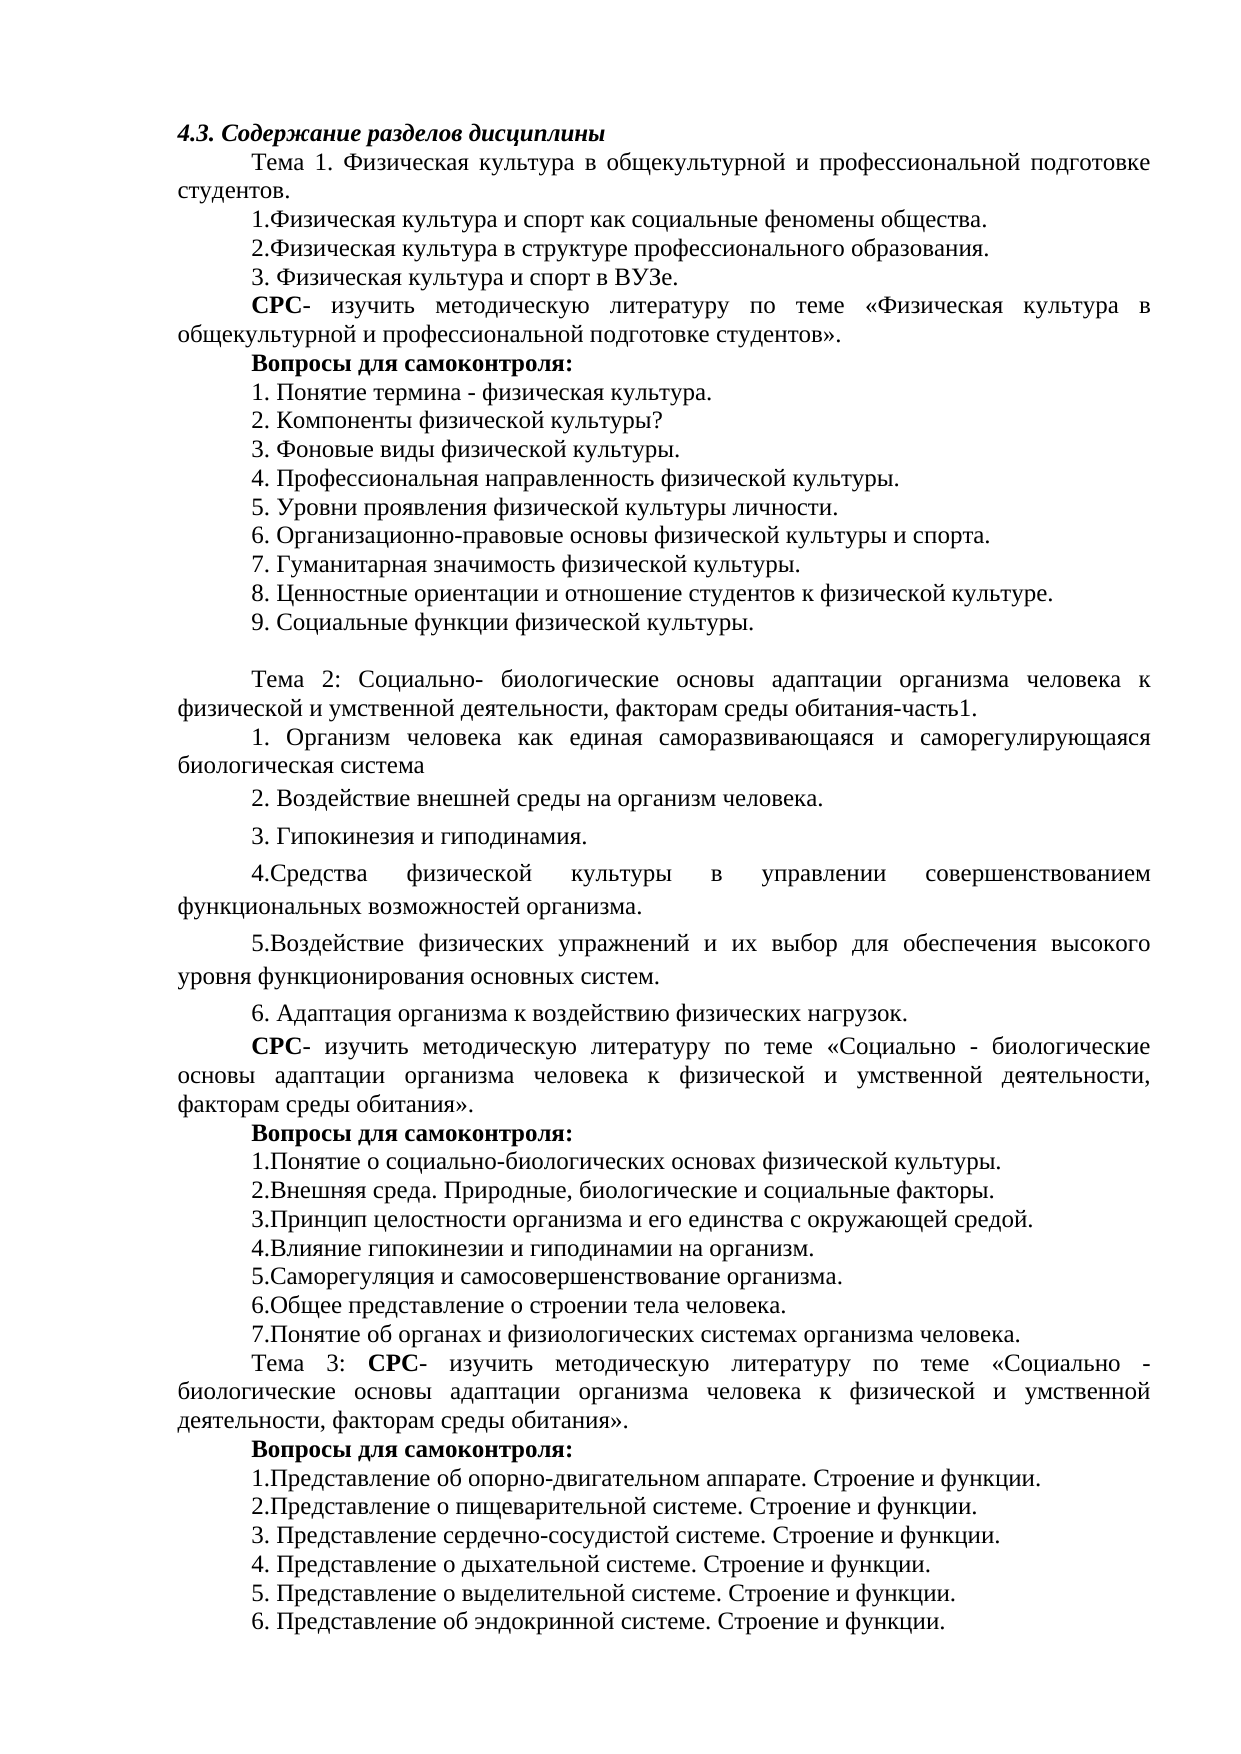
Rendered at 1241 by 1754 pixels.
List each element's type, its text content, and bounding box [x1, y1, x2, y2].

text 2. Воздействие внешней среды на организм человека. [177, 783, 1152, 812]
text Тема 2: Социально- биологические основы адаптации организма человека к физической и умственной деятельности, факторам среды обитания-часть1. [177, 664, 1152, 722]
text 4.Влияние гипокинезии и гиподинамии на организм. [177, 1233, 1152, 1261]
text 2. Компоненты физической культуры? [177, 406, 1152, 434]
text 3. Представление сердечно-сосудистой системе. Строение и функции. [177, 1520, 1152, 1549]
text 3. Гипокинезия и гиподинамия. [177, 821, 1152, 849]
text СРС- изучить методическую литературу по теме «Социально - биологические основы адаптации организма человека к физической и умственной деятельности, факторам среды обитания». [177, 1031, 1152, 1118]
text 5.Саморегуляция и самосовершенствование организма. [177, 1261, 1152, 1290]
text 2.Представление о пищеварительной системе. Строение и функции. [177, 1491, 1152, 1520]
text 6. Адаптация организма к воздействию физических нагрузок. [177, 998, 1152, 1027]
text Тема 1. Физическая культура в общекультурной и профессиональной подготовке студентов. [177, 147, 1152, 204]
text 6. Представление об эндокринной системе. Строение и функции. [177, 1606, 1152, 1635]
text 4. Представление о дыхательной системе. Строение и функции. [177, 1549, 1152, 1578]
text 5. Уровни проявления физической культуры личности. [177, 492, 1152, 521]
text 1. Понятие термина - физическая культура. [177, 377, 1152, 406]
text Вопросы для самоконтроля: [177, 1434, 1152, 1463]
text 3. Фоновые виды физической культуры. [177, 434, 1152, 463]
text 3. Физическая культура и спорт в ВУЗе. [177, 262, 1152, 291]
text Вопросы для самоконтроля: [177, 348, 1152, 377]
text 2.Внешняя среда. Природные, биологические и социальные факторы. [177, 1175, 1152, 1204]
text 1.Представление об опорно-двигательном аппарате. Строение и функции. [177, 1463, 1152, 1491]
text 4.3. Содержание разделов дисциплины [177, 118, 1152, 147]
text 9. Социальные функции физической культуры. [177, 607, 1152, 636]
text 4.Средства физической культуры в управлении совершенствованием функциональных возможностей организма. [177, 858, 1152, 920]
text 7.Понятие об органах и физиологических системах организма человека. [177, 1319, 1152, 1348]
text 6.Общее представление о строении тела человека. [177, 1290, 1152, 1319]
text 7. Гуманитарная значимость физической культуры. [177, 549, 1152, 578]
text 5. Представление о выделительной системе. Строение и функции. [177, 1578, 1152, 1606]
text Вопросы для самоконтроля: [177, 1118, 1152, 1146]
text 1. Организм человека как единая саморазвивающаяся и саморегулирующаяся биологическая система [177, 722, 1152, 779]
text 6. Организационно-правовые основы физической культуры и спорта. [177, 521, 1152, 549]
text 8. Ценностные ориентации и отношение студентов к физической культуре. [177, 578, 1152, 607]
text 4. Профессиональная направленность физической культуры. [177, 463, 1152, 492]
text Тема 3: СРС- изучить методическую литературу по теме «Социально - биологические основы адаптации организма человека к физической и умственной деятельности, факторам среды обитания». [177, 1348, 1152, 1434]
text 1.Понятие о социально-биологических основах физической культуры. [177, 1146, 1152, 1175]
text 3.Принцип целостности организма и его единства с окружающей средой. [177, 1204, 1152, 1233]
text 1.Физическая культура и спорт как социальные феномены общества. [177, 204, 1152, 233]
text 5.Воздействие физических упражнений и их выбор для обеспечения высокого уровня функционирования основных систем. [177, 928, 1152, 990]
text 2.Физическая культура в структуре профессионального образования. [177, 233, 1152, 262]
text СРС- изучить методическую литературу по теме «Физическая культура в общекультурной и профессиональной подготовке студентов». [177, 291, 1152, 348]
